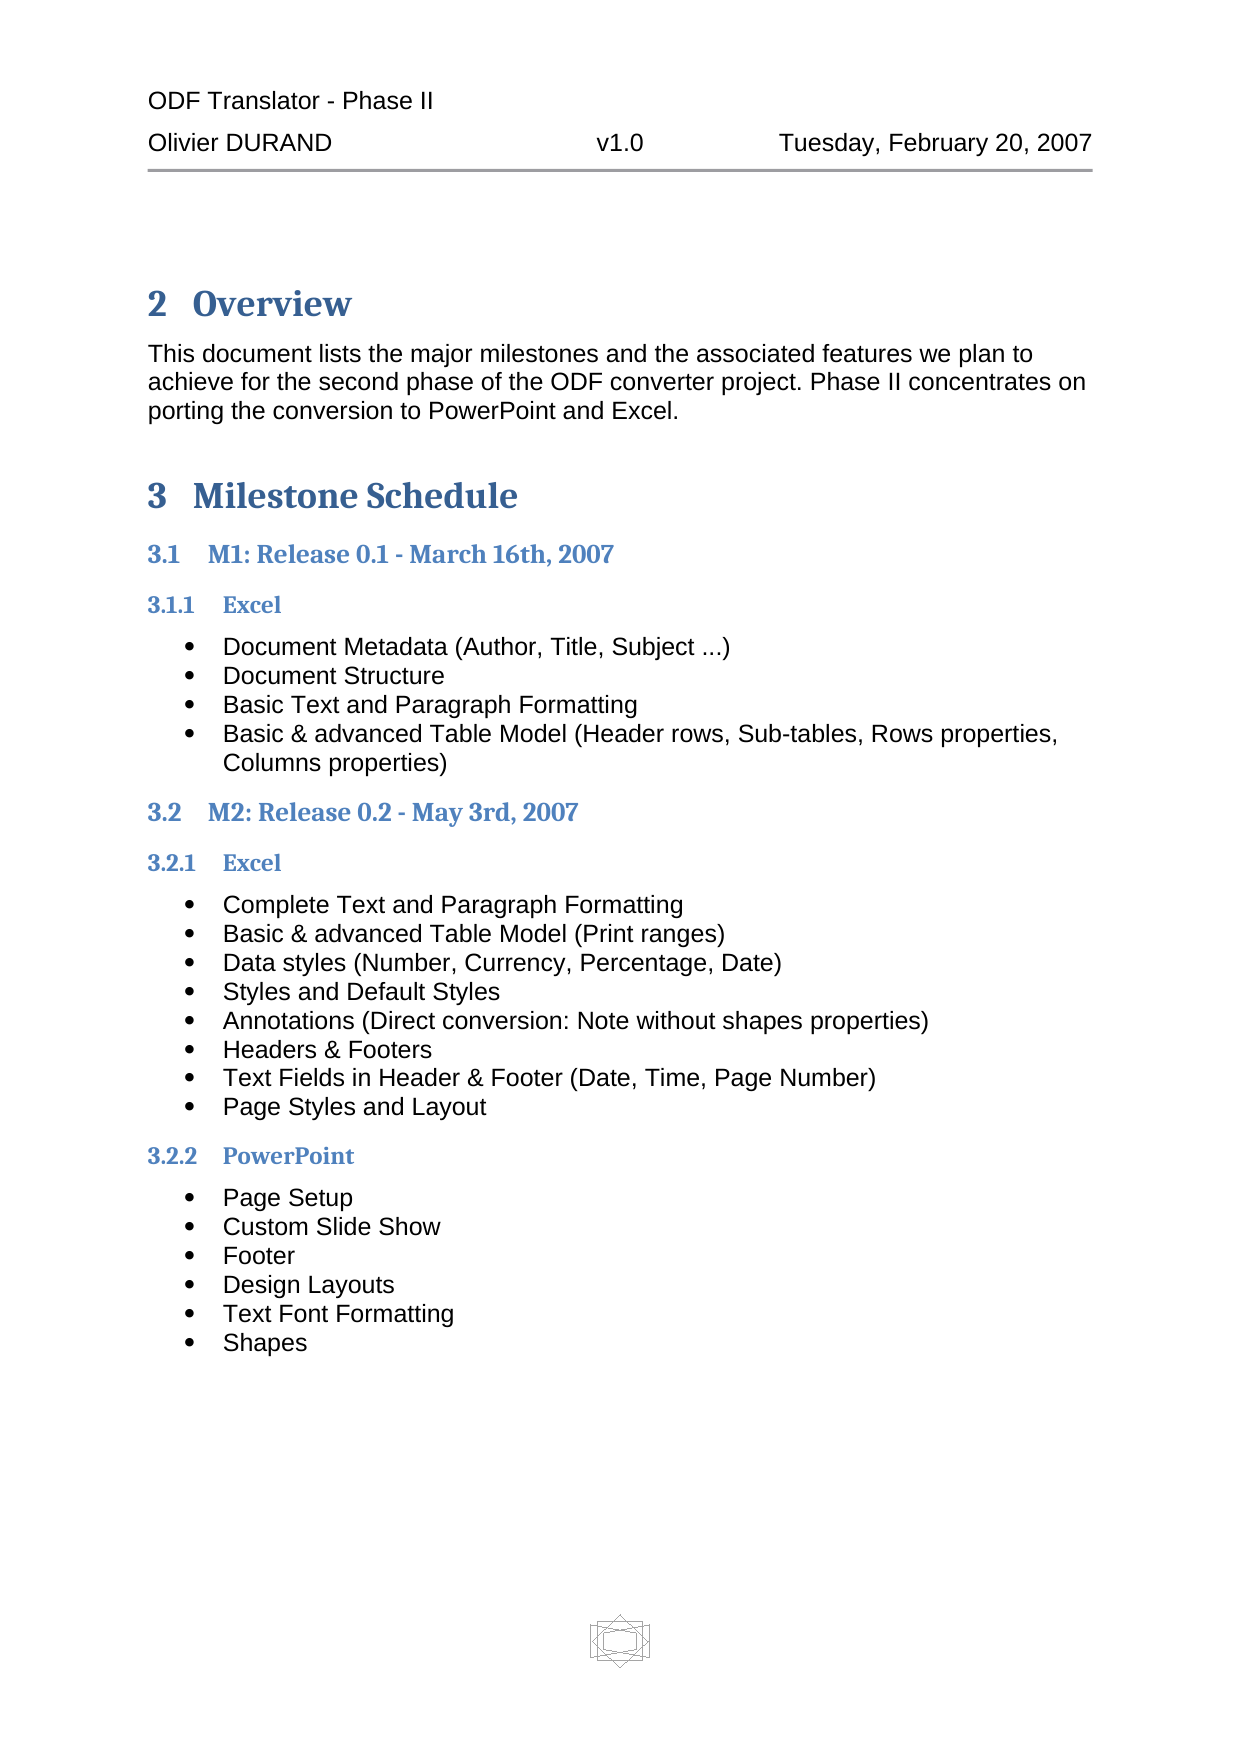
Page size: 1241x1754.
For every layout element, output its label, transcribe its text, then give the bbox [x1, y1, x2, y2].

list Headers & Footers [185, 1034, 1093, 1063]
list Page Setup [185, 1183, 1093, 1212]
list Text Fields in Header & Footer (Date, Time, Page Number) [185, 1063, 1093, 1092]
list Custom Slide Show [185, 1212, 1093, 1241]
list Document Metadata (Author, Title, Subject ...) [185, 632, 1093, 661]
list Design Layouts [185, 1270, 1093, 1299]
list Page Styles and Layout [185, 1092, 1093, 1121]
subtitle M1: Release 0.1 - March 16th, 2007 [148, 539, 1093, 570]
subtitle Overview [148, 283, 1093, 326]
list Shapes [185, 1327, 1093, 1356]
list Data styles (Number, Currency, Percentage, Date) [185, 948, 1093, 977]
list Document Structure [185, 661, 1093, 690]
list Styles and Default Styles [185, 977, 1093, 1006]
list Annotations (Direct conversion: Note without shapes properties) [185, 1006, 1093, 1034]
subtitle PowerPoint [148, 1142, 1093, 1171]
list Basic & advanced Table Model (Print ranges) [185, 919, 1093, 948]
list Basic & advanced Table Model (Header rows, Sub-tables, Rows properties, Columns properties) [185, 719, 1093, 776]
text This document lists the major milestones and the associated features we plan to achieve for the second phase of the ODF converter project. Phase II concentrates on porting the conversion to PowerPoint and Excel. [148, 339, 1093, 425]
list Text Font Formatting [185, 1299, 1093, 1327]
list Footer [185, 1241, 1093, 1270]
list Basic Text and Paragraph Formatting [185, 690, 1093, 719]
subtitle Excel [148, 849, 1093, 878]
list Complete Text and Paragraph Formatting [185, 890, 1093, 919]
subtitle M2: Release 0.2 - May 3rd, 2007 [148, 797, 1093, 828]
subtitle Milestone Schedule [148, 475, 1093, 518]
subtitle Excel [148, 591, 1093, 619]
